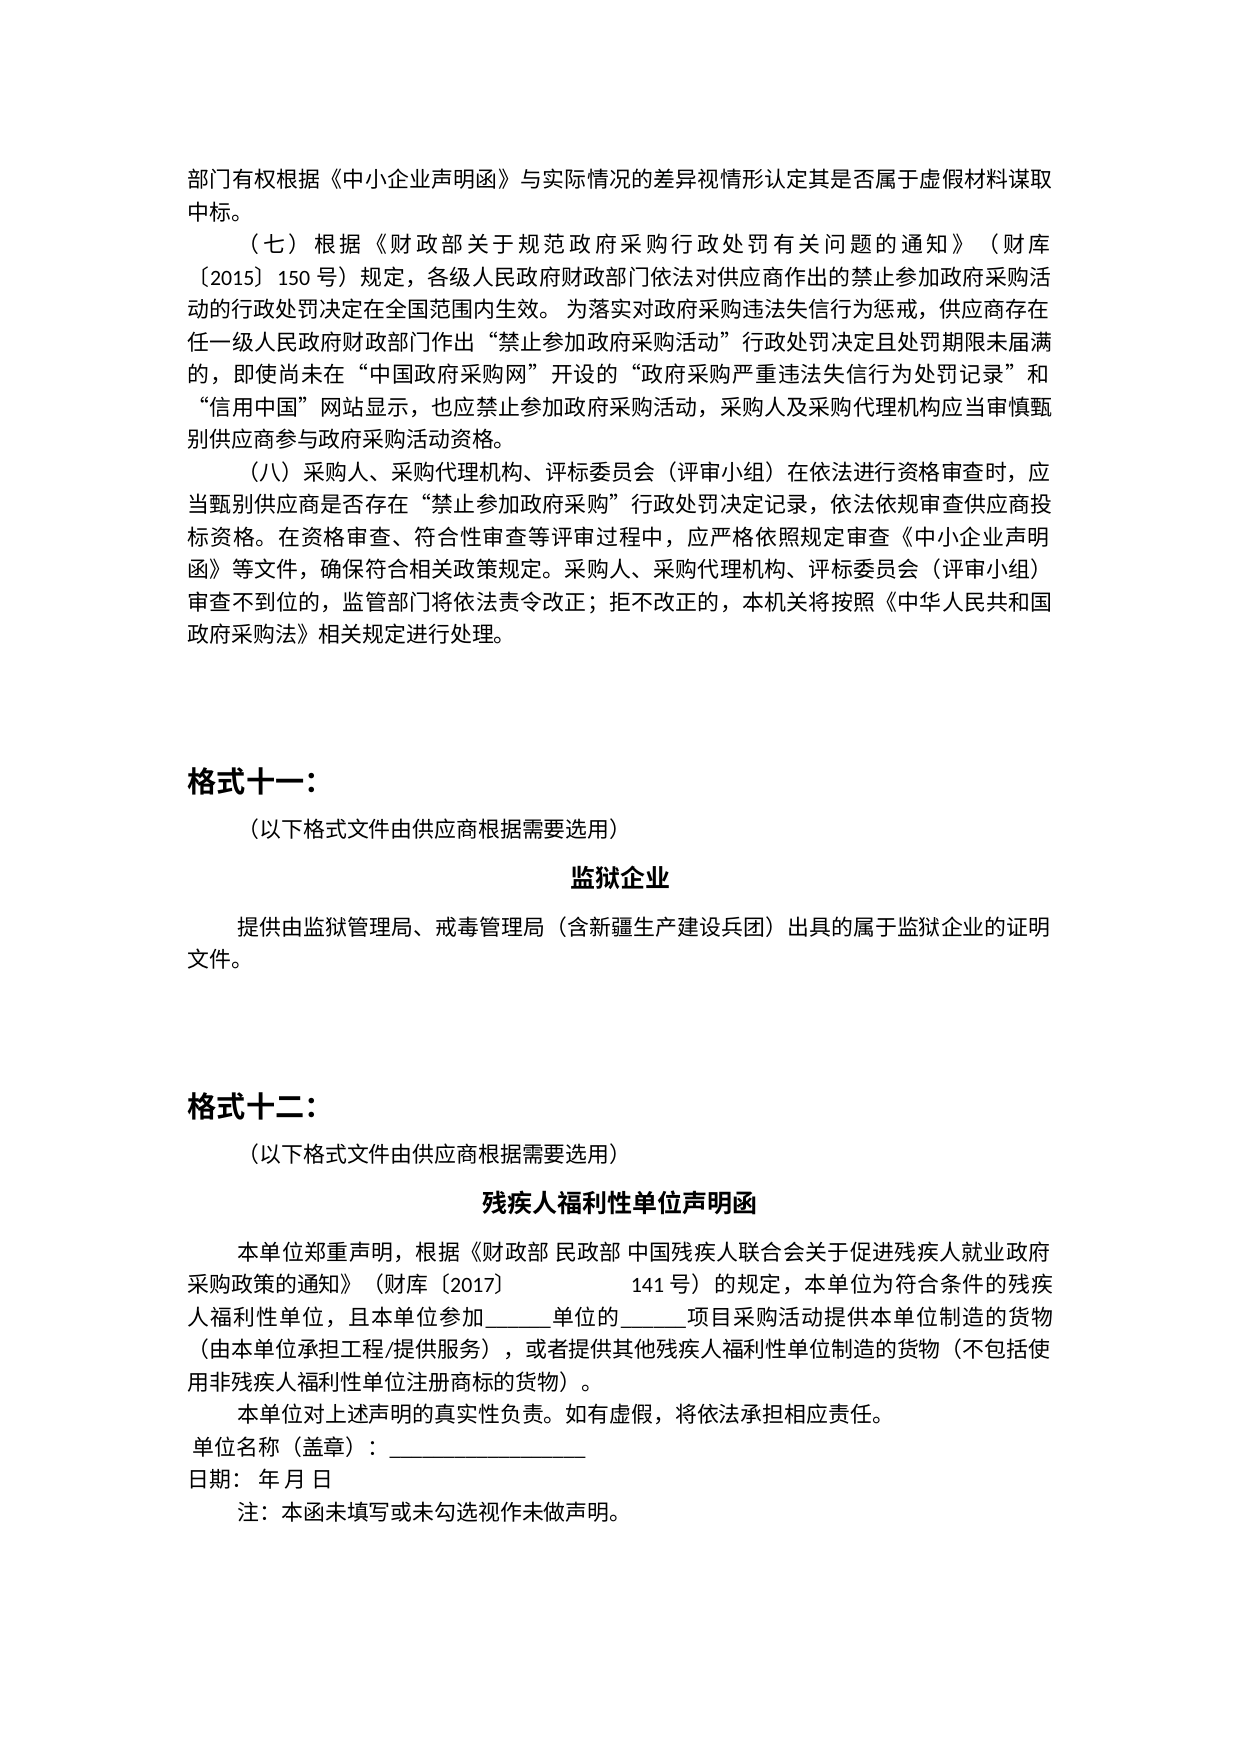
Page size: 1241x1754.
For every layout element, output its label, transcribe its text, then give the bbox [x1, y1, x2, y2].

text （以下格式文件由供应商根据需要选用） [187, 1137, 1053, 1169]
text （以下格式文件由供应商根据需要选用） [187, 812, 1053, 844]
text 监狱企业 [187, 844, 1053, 909]
text 格式十二： [187, 1072, 1053, 1137]
text （八）采购人、采购代理机构、评标委员会（评审小组）在依法进行资格审查时，应当甄别供应商是否存在“禁止参加政府采购”行政处罚决定记录，依法依规审查供应商投标资格。在资格审查、符合性审查等评审过程中，应严格依照规定审查《中小企业声明函》等文件，确保符合相关政策规定。采购人、采购代理机构、评标委员会（评审小组）审查不到位的，监管部门将依法责令改正；拒不改正的，本机关将按照《中华人民共和国政府采购法》相关规定进行处理。 [187, 454, 1053, 649]
text 残疾人福利性单位声明函 [187, 1169, 1053, 1234]
text 本单位对上述声明的真实性负责。如有虚假，将依法承担相应责任。 [187, 1397, 1053, 1429]
text 注：本函未填写或未勾选视作未做声明。 [187, 1494, 1053, 1527]
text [187, 162, 1053, 227]
text （七）根据《财政部关于规范政府采购行政处罚有关问题的通知》（财库〔2015〕150 号）规定，各级人民政府财政部门依法对供应商作出的禁止参加政府采购活动的行政处罚决定在全国范围内生效。 为落实对政府采购违法失信行为惩戒，供应商存在任一级人民政府财政部门作出“禁止参加政府采购活动”行政处罚决定且处罚期限未届满的，即使尚未在“中国政府采购网”开设的“政府采购严重违法失信行为处罚记录”和“信用中国”网站显示，也应禁止参加政府采购活动，采购人及采购代理机构应当审慎甄别供应商参与政府采购活动资格。 [187, 227, 1053, 454]
text 格式十一： [187, 747, 1053, 812]
text 日期： 年 月 日 [187, 1462, 1053, 1494]
text 提供由监狱管理局、戒毒管理局（含新疆生产建设兵团）出具的属于监狱企业的证明文件。 [187, 909, 1053, 974]
text 单位名称（盖章）：__________________ [187, 1429, 1053, 1462]
text 本单位郑重声明，根据《财政部 民政部 中国残疾人联合会关于促进残疾人就业政府采购政策的通知》（财库〔2017〕 141号）的规定，本单位为符合条件的残疾人福利性单位，且本单位参加______单位的______项目采购活动提供本单位制造的货物（由本单位承担工程/提供服务），或者提供其他残疾人福利性单位制造的货物（不包括使用非残疾人福利性单位注册商标的货物）。 [187, 1234, 1053, 1397]
